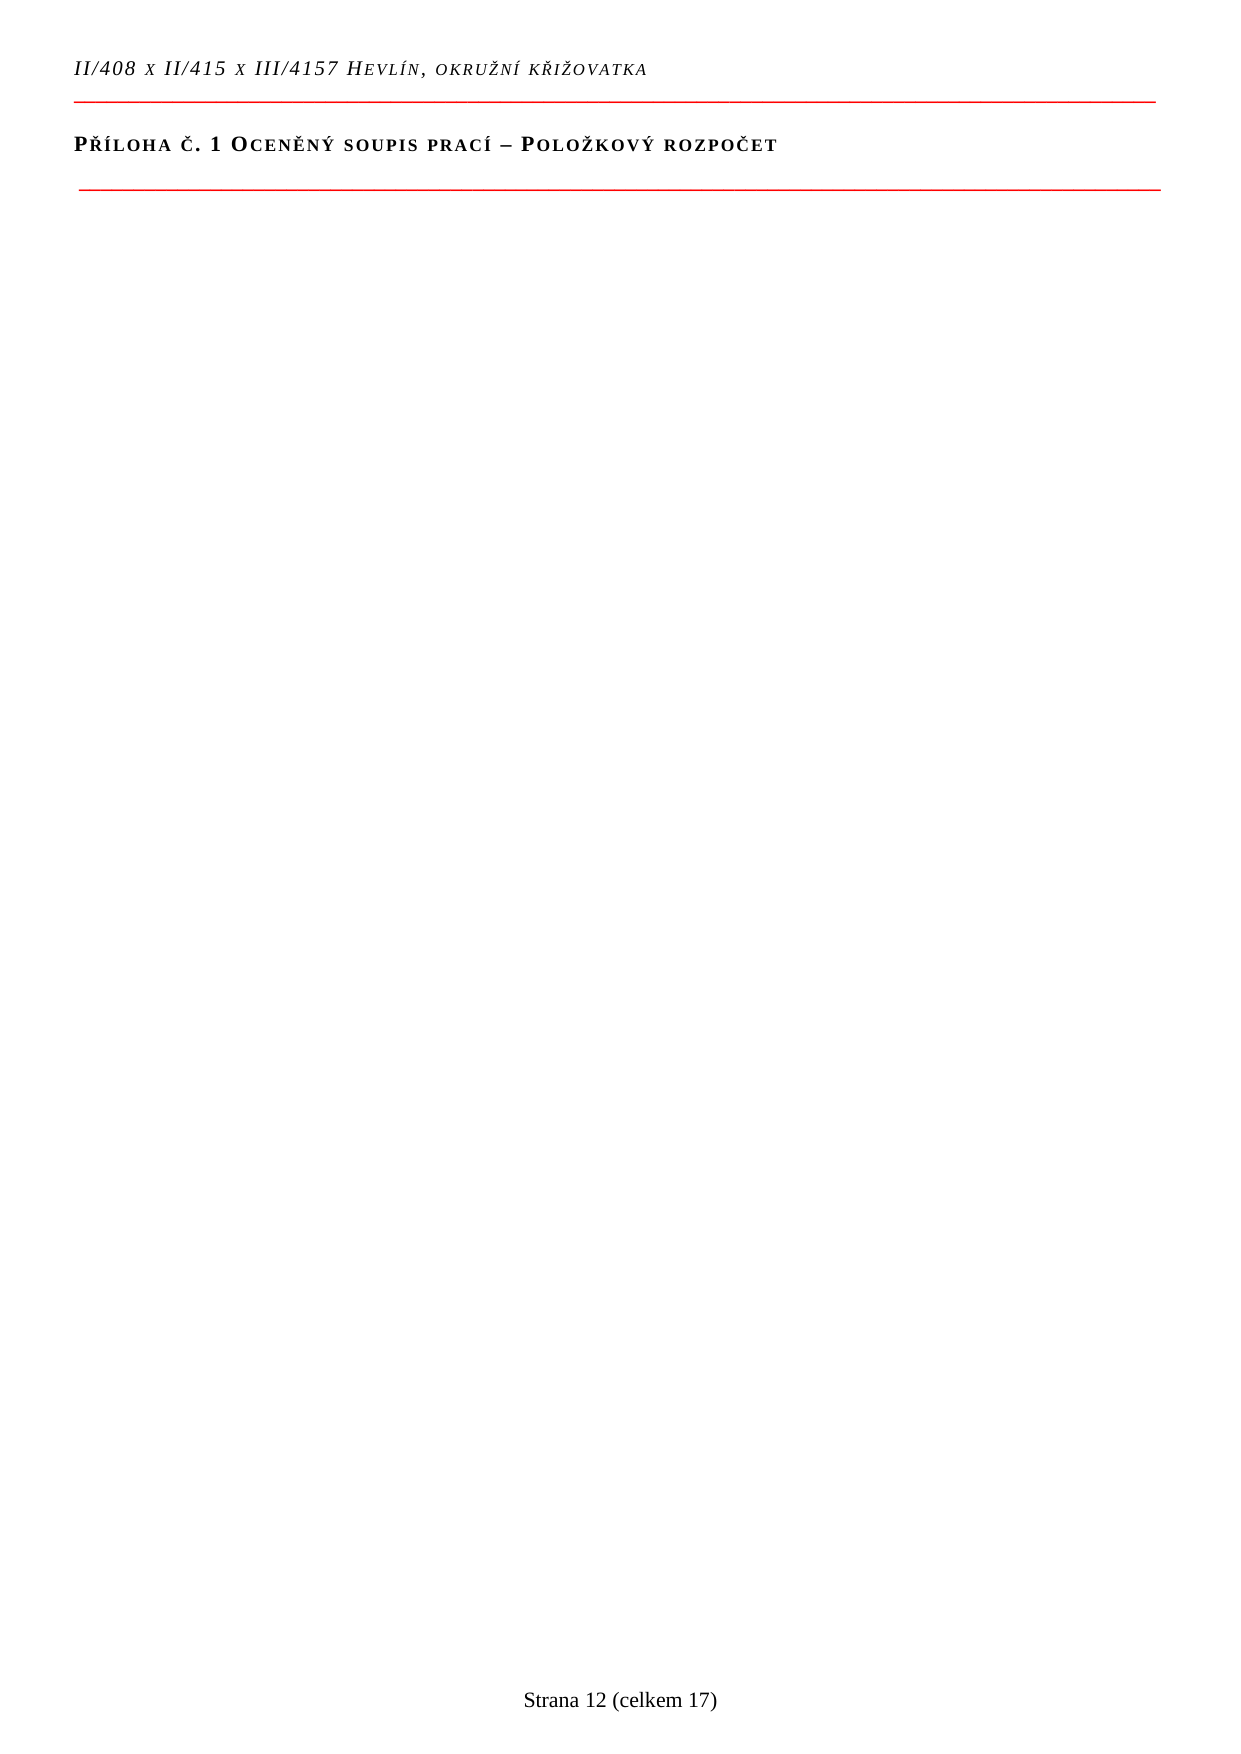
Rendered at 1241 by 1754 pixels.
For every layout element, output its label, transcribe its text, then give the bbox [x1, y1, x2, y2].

text ___________________________________________________________________________________________________ [74, 168, 1167, 193]
text Příloha č. 1 Oceněný soupis prací – Položkový rozpočet [74, 131, 1167, 156]
